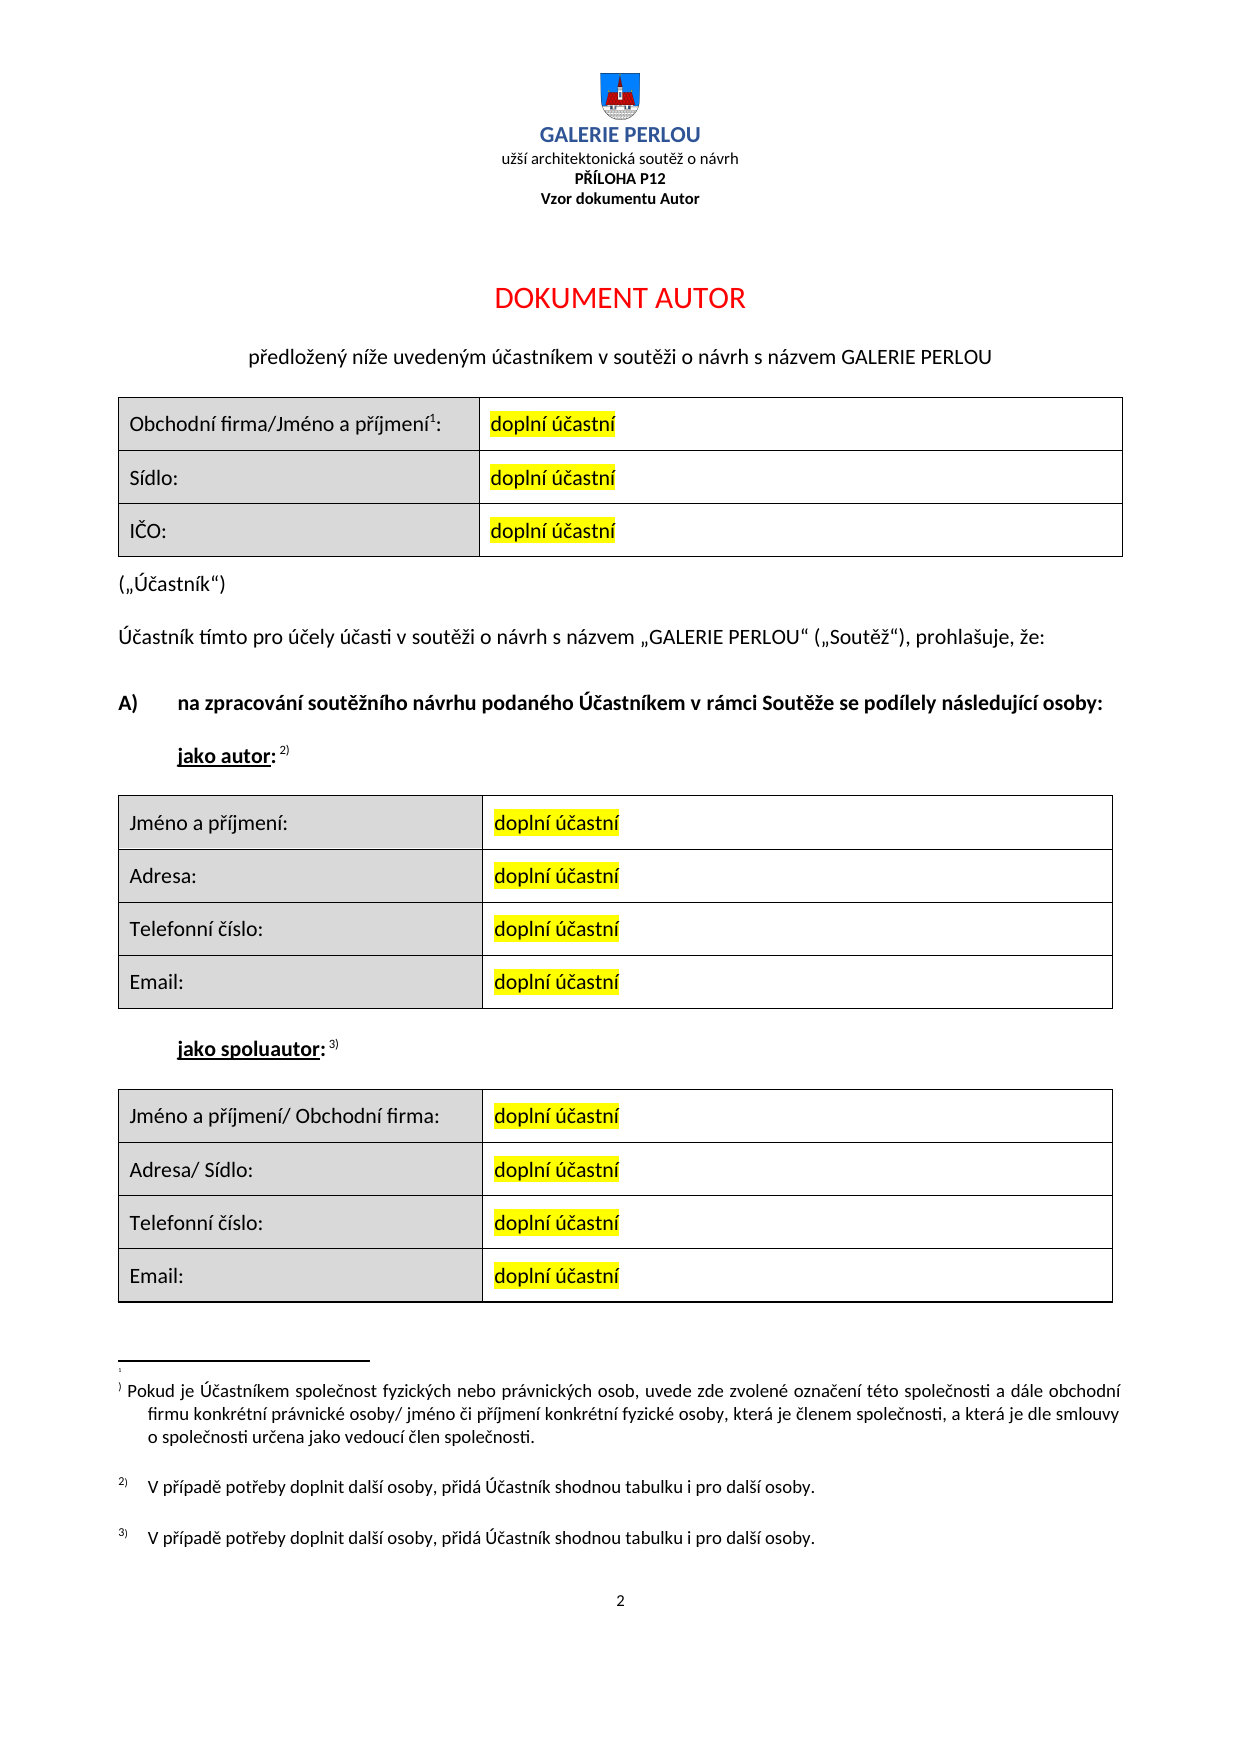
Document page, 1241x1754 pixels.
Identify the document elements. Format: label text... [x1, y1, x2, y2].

table_header doplní účastní [480, 398, 1122, 450]
list na zpracování soutěžního návrhu podaného Účastníkem v rámci Soutěže se podílely následující osoby: [118, 689, 1122, 716]
list jako spoluautor: ) [177, 1036, 1122, 1062]
table_cell doplní účastní [483, 903, 1112, 955]
table_cell doplní účastní [483, 956, 1112, 1008]
table_header Jméno a příjmení: [119, 796, 482, 848]
table_cell doplní účastní [480, 504, 1122, 556]
table_cell doplní účastní [483, 1143, 1112, 1195]
table_cell Telefonní číslo: [119, 903, 482, 955]
table_header doplní účastní [483, 796, 1112, 848]
picture [600, 73, 640, 120]
text předložený níže uvedeným účastníkem v soutěži o návrh s názvem GALERIE PERLOU [118, 343, 1122, 370]
text („Účastník“) [118, 570, 1122, 597]
list jako autor: ) [177, 742, 1122, 769]
table_cell Email: [119, 956, 482, 1008]
table_cell Telefonní číslo: [119, 1196, 482, 1248]
table_cell doplní účastní [483, 1196, 1112, 1248]
table_header Jméno a příjmení/ Obchodní firma: [119, 1090, 482, 1142]
table_cell IČO: [119, 504, 479, 556]
table_cell Adresa: [119, 850, 482, 902]
table_cell Email: [119, 1249, 482, 1301]
table_cell doplní účastní [483, 850, 1112, 902]
table_cell doplní účastní [480, 451, 1122, 503]
table_header Obchodní firma/Jméno a příjmení: [119, 398, 479, 450]
table_cell Adresa/ Sídlo: [119, 1143, 482, 1195]
table_cell doplní účastní [483, 1249, 1112, 1301]
table_header doplní účastní [483, 1090, 1112, 1142]
table_cell Sídlo: [119, 451, 479, 503]
text Účastník tímto pro účely účasti v soutěži o návrh s názvem „GALERIE PERLOU“ („Soutěž“), prohlašuje, že: [118, 623, 1122, 650]
text DOKUMENT AUTOR [118, 279, 1122, 317]
